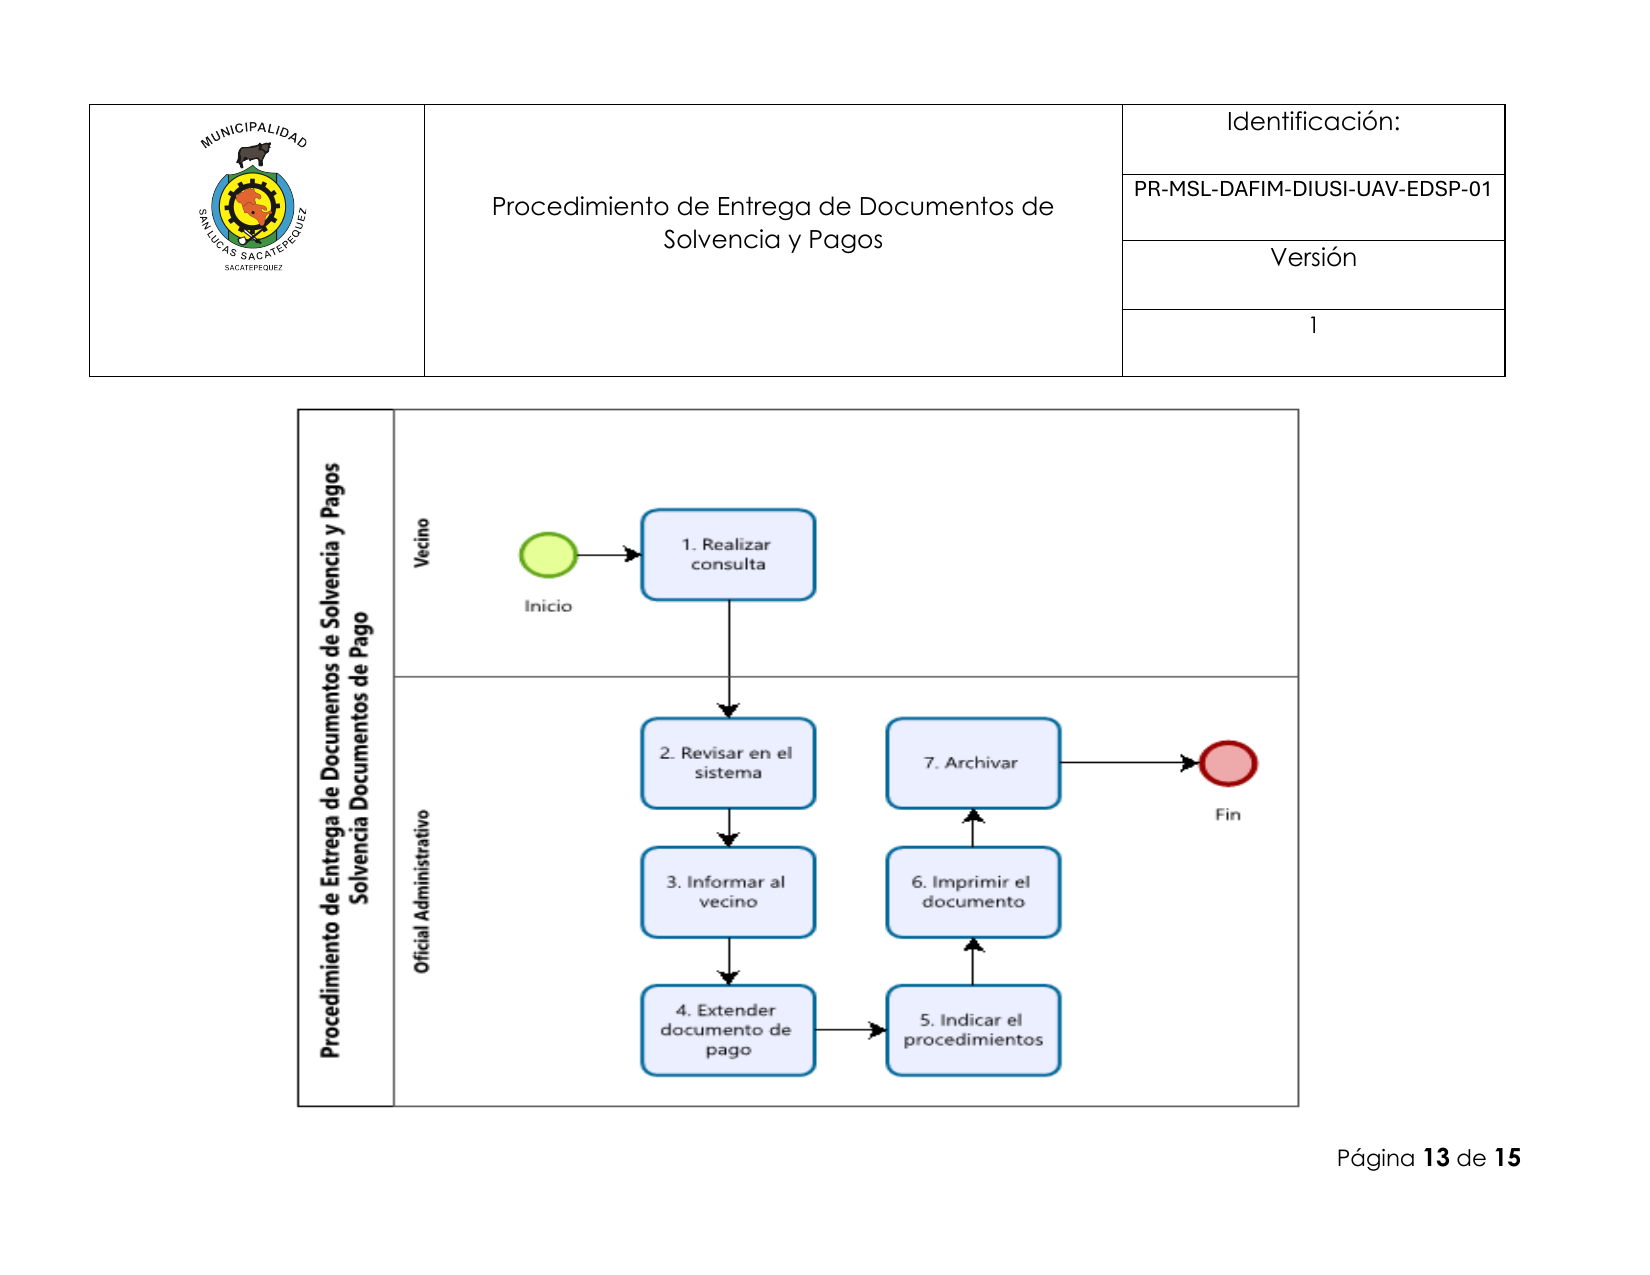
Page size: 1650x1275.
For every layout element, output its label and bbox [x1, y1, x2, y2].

picture [199, 122, 307, 271]
picture [291, 404, 1319, 1113]
